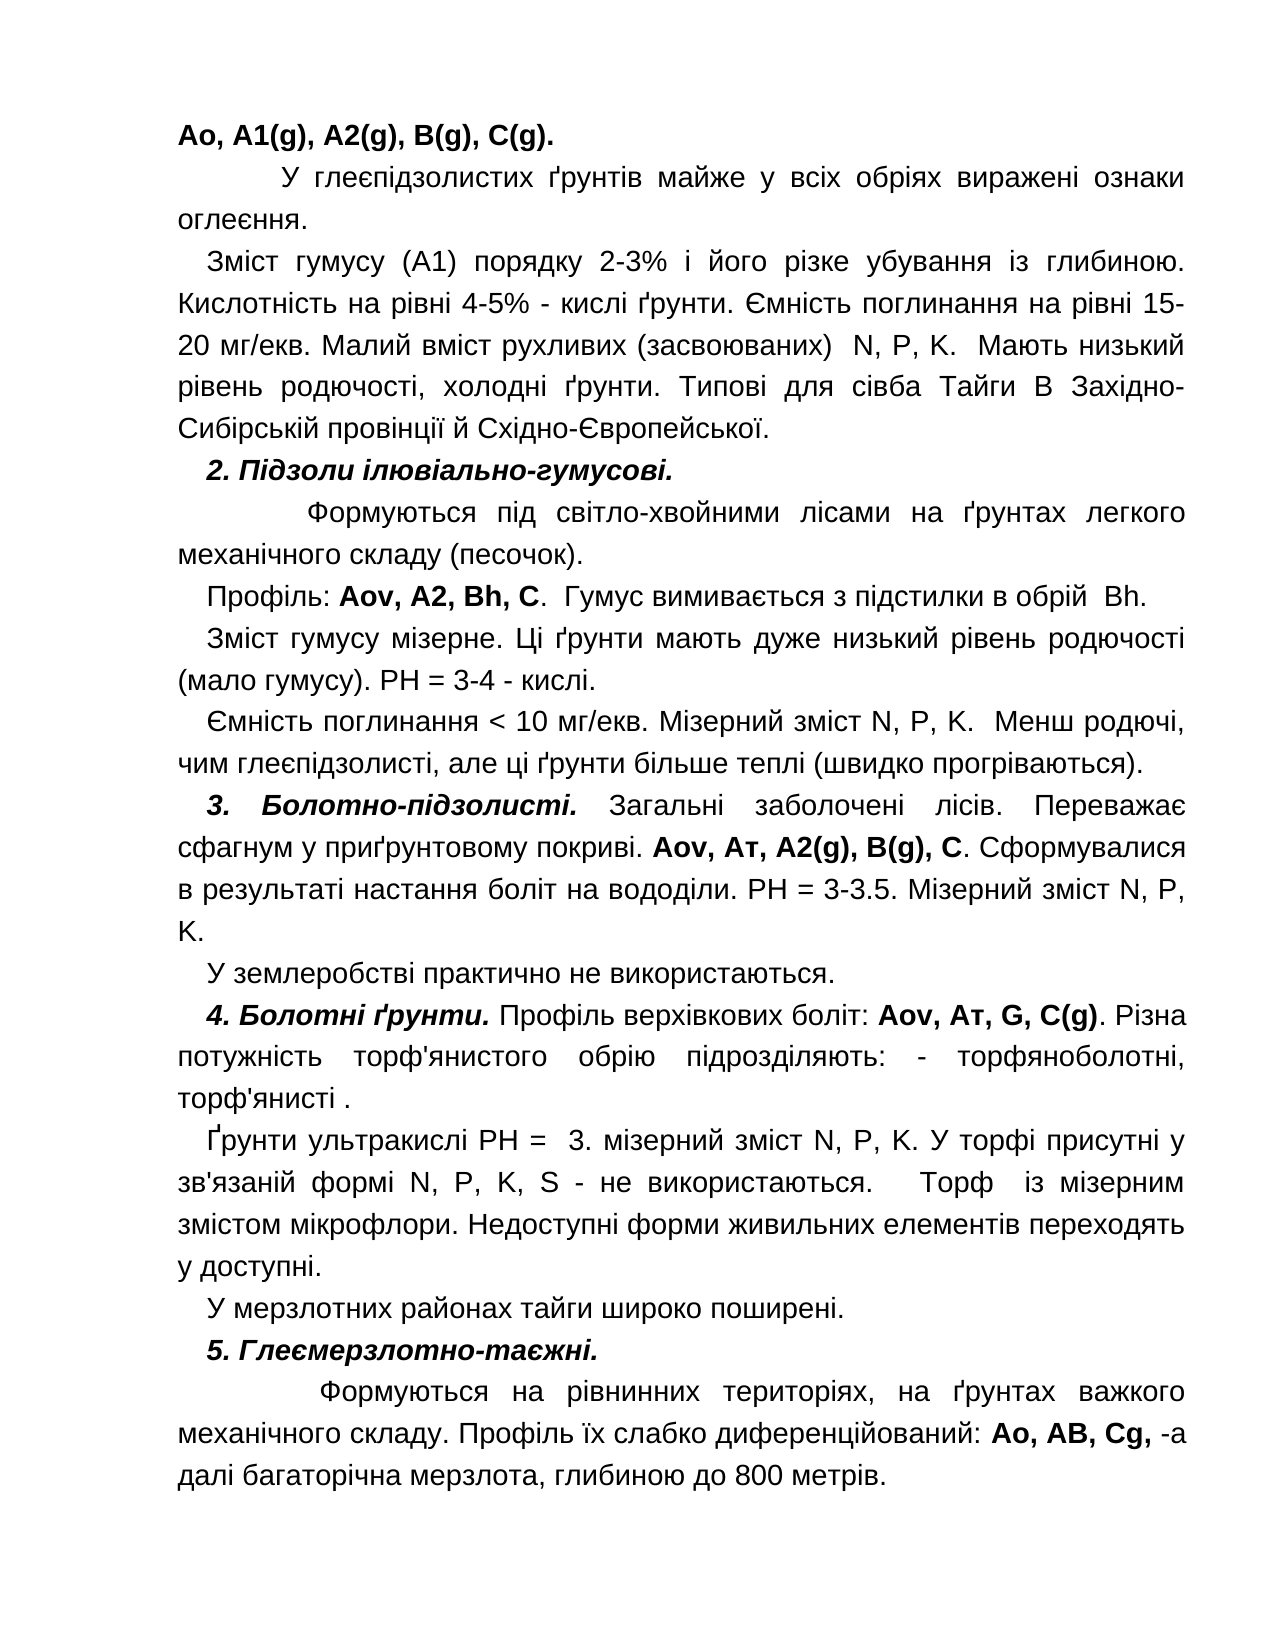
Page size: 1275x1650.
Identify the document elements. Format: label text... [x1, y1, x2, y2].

text 4. Болотні ґрунти. Профіль верхівкових боліт: Aov, Aт, G, C(g). Різна потужність торф'янистого обрію підрозділяють: - торфяноболотні, торф'янисті . [177, 997, 1186, 1115]
text У мерзлотних районах тайги широко поширені. [177, 1291, 1186, 1324]
text У землеробстві практично не використаються. [177, 956, 1186, 989]
text 2. Підзоли ілювіально-гумусові. [177, 453, 1186, 487]
text Ємність поглинання < 10 мг/екв. Мізерний зміст N, P, K. Менш родючі, чим глеєпідзолисті, але ці ґрунти більше теплі (швидко прогріваються). [177, 704, 1186, 780]
text Профіль: Aov, A2, Bh, C. Гумус вимивається з підстилки в обрій Bh. [177, 579, 1186, 612]
text 3. Болотно-підзолисті. Загальні заболочені лісів. Переважає сфагнум у приґрунтовому покриві. Aov, Aт, A2(g), B(g), C. Сформувалися в результаті настання боліт на вододіли. PH = 3-3.5. Мізерний зміст N, P, K. [177, 788, 1186, 947]
text Формуються під світло-хвойними лісами на ґрунтах легкого механічного складу (песочок). [177, 495, 1186, 570]
text Формуються на рівнинних територіях, на ґрунтах важкого механічного складу. Профіль їх слабко диференційований: Ao, AB, Cg, -а далі багаторічна мерзлота, глибиною до 800 метрів. [177, 1374, 1186, 1492]
text Ґрунти ультракислі PH = 3. мізерний зміст N, P, K. У торфі присутні у зв'язаній формі N, P, K, S - не використаються. Торф із мізерним змістом мікрофлори. Недоступні форми живильних елементів переходять у доступні. [177, 1123, 1186, 1282]
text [177, 118, 1186, 152]
text Зміст гумусу (А1) порядку 2-3% і його різке убування із глибиною. Кислотність на рівні 4-5% - кислі ґрунти. Ємність поглинання на рівні 15-20 мг/екв. Малий вміст рухливих (засвоюваних) N, P, K. Мають низький рівень родючості, холодні ґрунти. Типові для сівба Тайги В Західно-Сибірській провінції й Східно-Європейської. [177, 244, 1186, 445]
text Зміст гумусу мізерне. Ці ґрунти мають дуже низький рівень родючості (мало гумусу). PH = 3-4 - кислі. [177, 621, 1186, 696]
text 5. Глеємерзлотно-таєжні. [177, 1332, 1186, 1366]
text У глеєпідзолистих ґрунтів майже у всіх обріях виражені ознаки оглеєння. [177, 160, 1186, 235]
